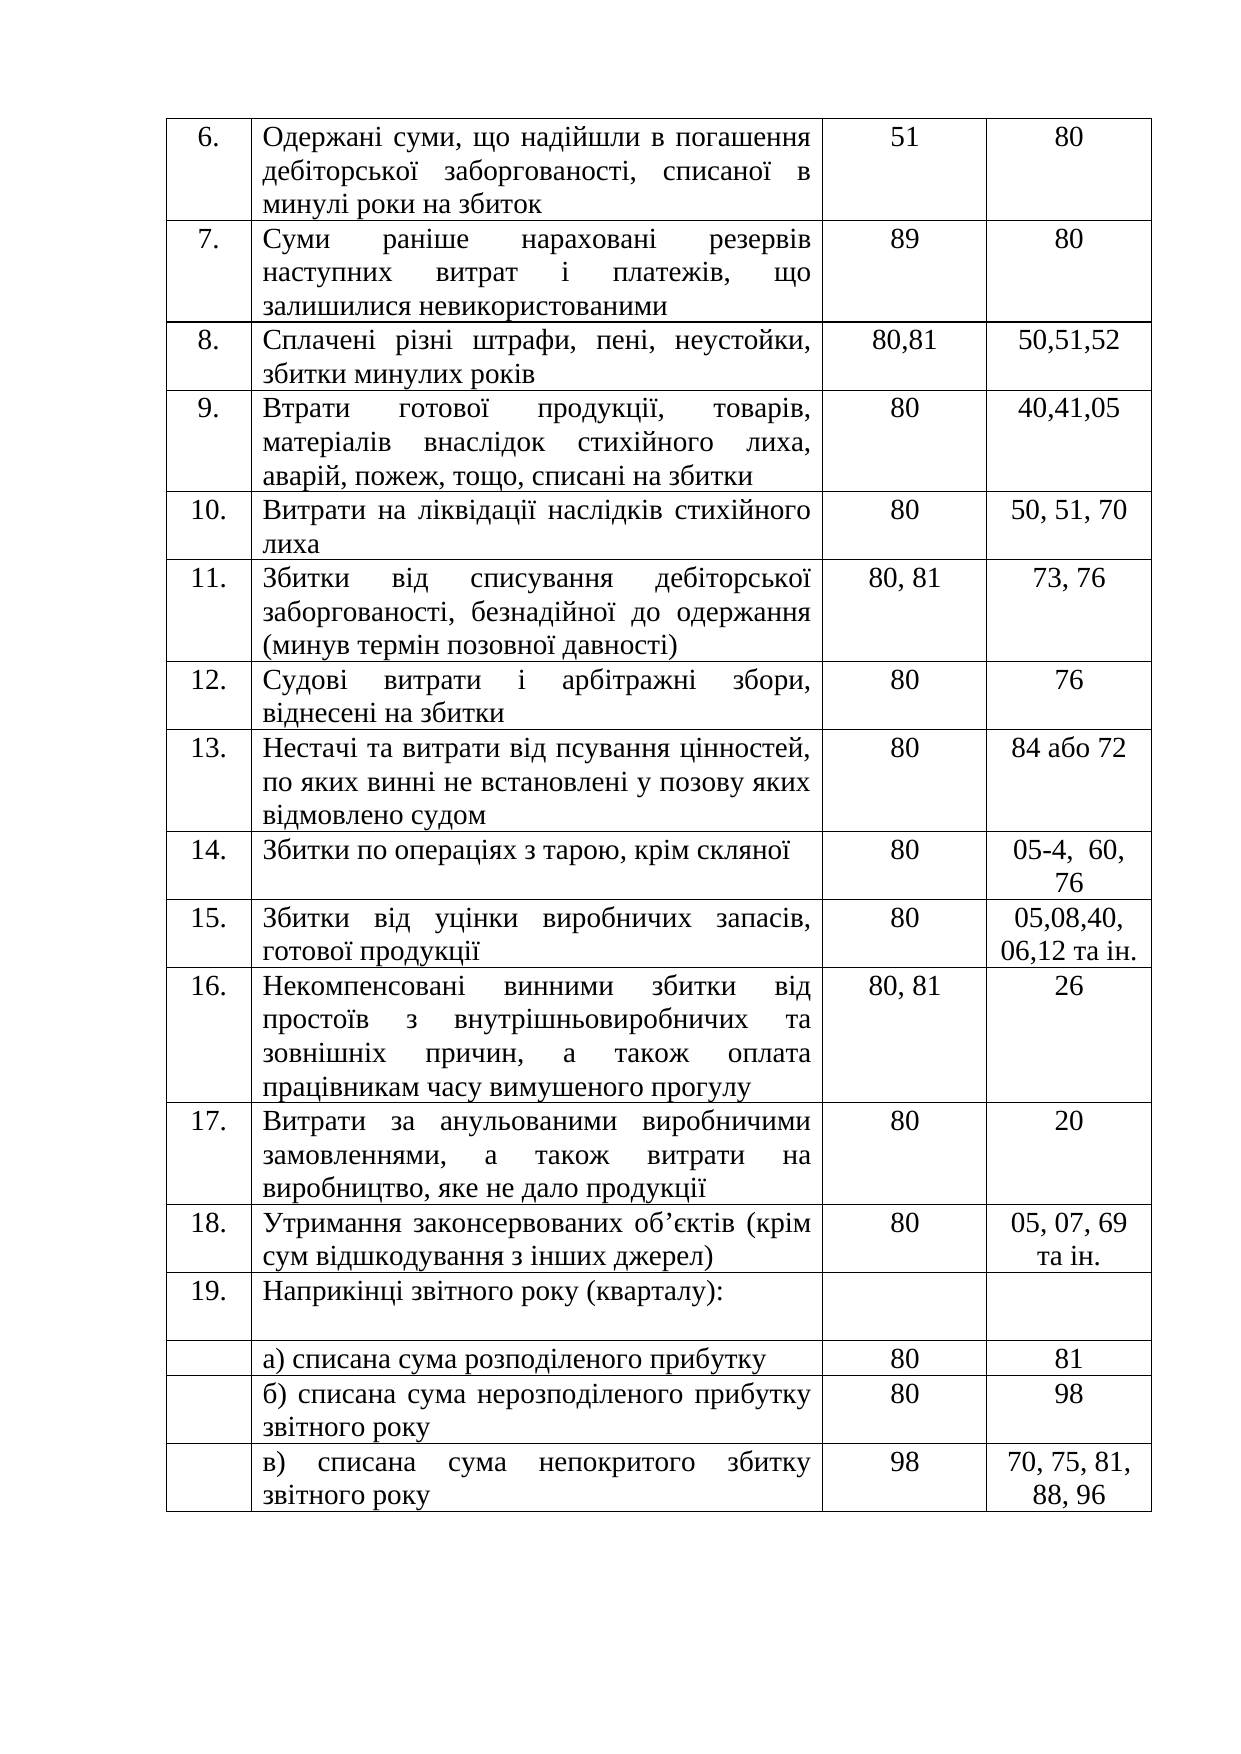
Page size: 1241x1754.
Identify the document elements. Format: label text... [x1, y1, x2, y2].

table_cell Суми раніше нараховані резервів наступних витрат і платежів, що залишилися невикористованими [252, 221, 822, 321]
table_cell 70, 75, 81, 88, 96 [987, 1444, 1151, 1511]
table_cell Витрати на ліквідації наслідків стихійного лиха [252, 492, 822, 559]
table_cell Сплачені різні штрафи, пені, неустойки, збитки минулих років [252, 323, 822, 389]
table_cell 80, 81 [823, 560, 986, 661]
table_cell 80 [823, 662, 986, 729]
table_cell 15. [167, 900, 251, 967]
table_cell 6. [167, 119, 251, 220]
table_cell 19. [167, 1273, 251, 1340]
table_cell 11. [167, 560, 251, 661]
table_cell 17. [167, 1103, 251, 1204]
table_cell 80 [823, 730, 986, 831]
table_cell 16. [167, 968, 251, 1102]
table_cell 50, 51, 70 [987, 492, 1151, 559]
table_cell в) списана сума непокритого збитку звітного року [252, 1444, 822, 1511]
table_cell 13. [167, 730, 251, 831]
table_cell 05,08,40, 06,12 та ін. [987, 900, 1151, 967]
table_cell Витрати за анульованими виробничими замовленнями, а також витрати на виробництво, яке не дало продукції [252, 1103, 822, 1204]
table_cell 05, 07, 69 та ін. [987, 1205, 1151, 1272]
table_cell Втрати готової продукції, товарів, матеріалів внаслідок стихійного лиха, аварій, пожеж, тощо, списані на збитки [252, 391, 822, 491]
table_cell б) списана сума нерозподіленого прибутку звітного року [252, 1376, 822, 1443]
table_cell 80,81 [823, 323, 986, 389]
table_cell [987, 1273, 1151, 1340]
table_cell 81 [987, 1341, 1151, 1375]
table_cell 80 [823, 832, 986, 899]
table_cell 98 [987, 1376, 1151, 1443]
table_cell 26 [987, 968, 1151, 1102]
table_cell 89 [823, 221, 986, 321]
table_cell 76 [987, 662, 1151, 729]
table_cell Некомпенсовані винними збитки від простоїв з внутрішньовиробничих та зовнішніх причин, а також оплата працівникам часу вимушеного прогулу [252, 968, 822, 1102]
table_cell 80 [987, 221, 1151, 321]
table_cell 80 [823, 900, 986, 967]
table_cell Збитки від списування дебіторської заборгованості, безнадійної до одержання (минув термін позовної давності) [252, 560, 822, 661]
table_cell Наприкінці звітного року (кварталу): [252, 1273, 822, 1340]
table_cell 14. [167, 832, 251, 899]
table_cell Одержані суми, що надійшли в погашення дебіторської заборгованості, списаної в минулі роки на збиток [252, 119, 822, 220]
table_cell 80 [823, 1341, 986, 1375]
table_cell 84 або 72 [987, 730, 1151, 831]
table_cell 8. [167, 323, 251, 389]
table_cell Нестачі та витрати від псування цінностей, по яких винні не встановлені у позову яких відмовлено судом [252, 730, 822, 831]
table_cell [823, 1273, 986, 1340]
table_cell 51 [823, 119, 986, 220]
table_cell 80, 81 [823, 968, 986, 1102]
table_cell 98 [823, 1444, 986, 1511]
table_cell 80 [823, 492, 986, 559]
table_cell 80 [987, 119, 1151, 220]
table_cell [167, 1444, 251, 1511]
table_cell 05-4, 60, 76 [987, 832, 1151, 899]
table_cell Утримання законсервованих об’єктів (крім сум відшкодування з інших джерел) [252, 1205, 822, 1272]
table_cell 12. [167, 662, 251, 729]
table_cell 80 [823, 1103, 986, 1204]
table_cell Збитки від уцінки виробничих запасів, готової продукції [252, 900, 822, 967]
table_cell 80 [823, 391, 986, 491]
table_cell 9. [167, 391, 251, 491]
table_cell 73, 76 [987, 560, 1151, 661]
table_cell Судові витрати і арбітражні збори, віднесені на збитки [252, 662, 822, 729]
table_cell 80 [823, 1376, 986, 1443]
table_cell 7. [167, 221, 251, 321]
table_cell [167, 1341, 251, 1375]
table_cell [167, 1376, 251, 1443]
table_cell 80 [823, 1205, 986, 1272]
table_cell 18. [167, 1205, 251, 1272]
table_cell Збитки по операціях з тарою, крім скляної [252, 832, 822, 899]
table_cell 50,51,52 [987, 323, 1151, 389]
table_cell 10. [167, 492, 251, 559]
table_cell 40,41,05 [987, 391, 1151, 491]
table_cell а) списана сума розподіленого прибутку [252, 1341, 822, 1375]
table_cell 20 [987, 1103, 1151, 1204]
